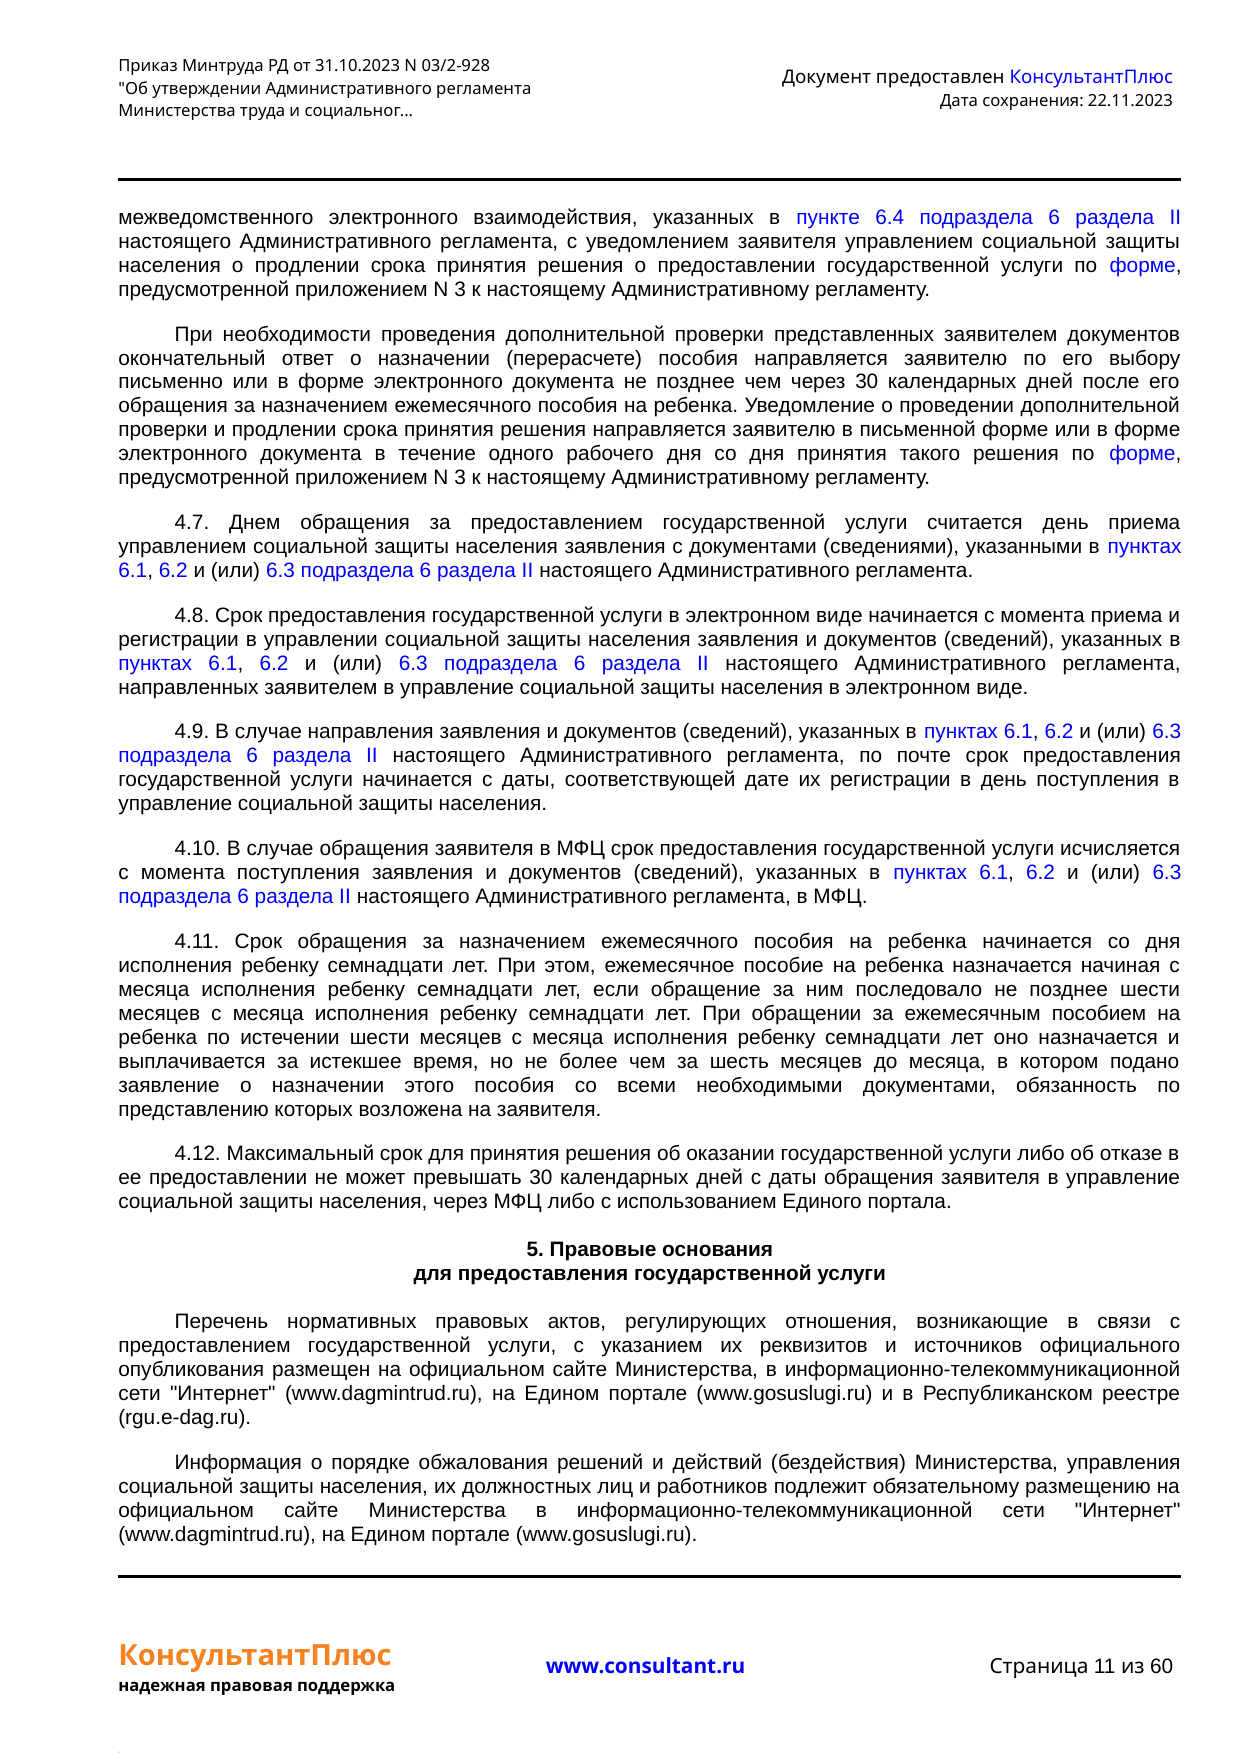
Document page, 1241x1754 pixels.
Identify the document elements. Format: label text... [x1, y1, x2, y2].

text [118, 205, 1181, 301]
text Перечень нормативных правовых актов, регулирующих отношения, возникающие в связи с предоставлением государственной услуги, с указанием их реквизитов и источников официального опубликования размещен на официальном сайте Министерства, в информационно-телекоммуникационной сети "Интернет" (www.dagmintrud.ru), на Едином портале (www.gosuslugi.ru) и в Республиканском реестре (rgu.e-dag.ru). [118, 1309, 1181, 1429]
title 5. Правовые основания [118, 1237, 1181, 1261]
title для предоставления государственной услуги [118, 1261, 1181, 1285]
text 4.7. Днем обращения за предоставлением государственной услуги считается день приема управлением социальной защиты населения заявления с документами (сведениями), указанными в пунктах 6.1, 6.2 и (или) 6.3 подраздела 6 раздела II настоящего Административного регламента. [118, 510, 1181, 582]
text 4.11. Срок обращения за назначением ежемесячного пособия на ребенка начинается со дня исполнения ребенку семнадцати лет. При этом, ежемесячное пособие на ребенка назначается начиная с месяца исполнения ребенку семнадцати лет, если обращение за ним последовало не позднее шести месяцев с месяца исполнения ребенку семнадцати лет. При обращении за ежемесячным пособием на ребенка по истечении шести месяцев с месяца исполнения ребенку семнадцати лет оно назначается и выплачивается за истекшее время, но не более чем за шесть месяцев до месяца, в котором подано заявление о назначении этого пособия со всеми необходимыми документами, обязанность по представлению которых возложена на заявителя. [118, 929, 1181, 1120]
text 4.10. В случае обращения заявителя в МФЦ срок предоставления государственной услуги исчисляется с момента поступления заявления и документов (сведений), указанных в пунктах 6.1, 6.2 и (или) 6.3 подраздела 6 раздела II настоящего Административного регламента, в МФЦ. [118, 836, 1181, 908]
text 4.12. Максимальный срок для принятия решения об оказании государственной услуги либо об отказе в ее предоставлении не может превышать 30 календарных дней с даты обращения заявителя в управление социальной защиты населения, через МФЦ либо с использованием Единого портала. [118, 1141, 1181, 1213]
text Информация о порядке обжалования решений и действий (бездействия) Министерства, управления социальной защиты населения, их должностных лиц и работников подлежит обязательному размещению на официальном сайте Министерства в информационно-телекоммуникационной сети "Интернет" (www.dagmintrud.ru), на Едином портале (www.gosuslugi.ru). [118, 1449, 1181, 1545]
text При необходимости проведения дополнительной проверки представленных заявителем документов окончательный ответ о назначении (перерасчете) пособия направляется заявителю по его выбору письменно или в форме электронного документа не позднее чем через 30 календарных дней после его обращения за назначением ежемесячного пособия на ребенка. Уведомление о проведении дополнительной проверки и продлении срока принятия решения направляется заявителю в письменной форме или в форме электронного документа в течение одного рабочего дня со дня принятия такого решения по форме, предусмотренной приложением N 3 к настоящему Административному регламенту. [118, 321, 1181, 489]
text 4.9. В случае направления заявления и документов (сведений), указанных в пунктах 6.1, 6.2 и (или) 6.3 подраздела 6 раздела II настоящего Административного регламента, по почте срок предоставления государственной услуги начинается с даты, соответствующей дате их регистрации в день поступления в управление социальной защиты населения. [118, 719, 1181, 815]
text 4.8. Срок предоставления государственной услуги в электронном виде начинается с момента приема и регистрации в управлении социальной защиты населения заявления и документов (сведений), указанных в пунктах 6.1, 6.2 и (или) 6.3 подраздела 6 раздела II настоящего Административного регламента, направленных заявителем в управление социальной защиты населения в электронном виде. [118, 603, 1181, 698]
